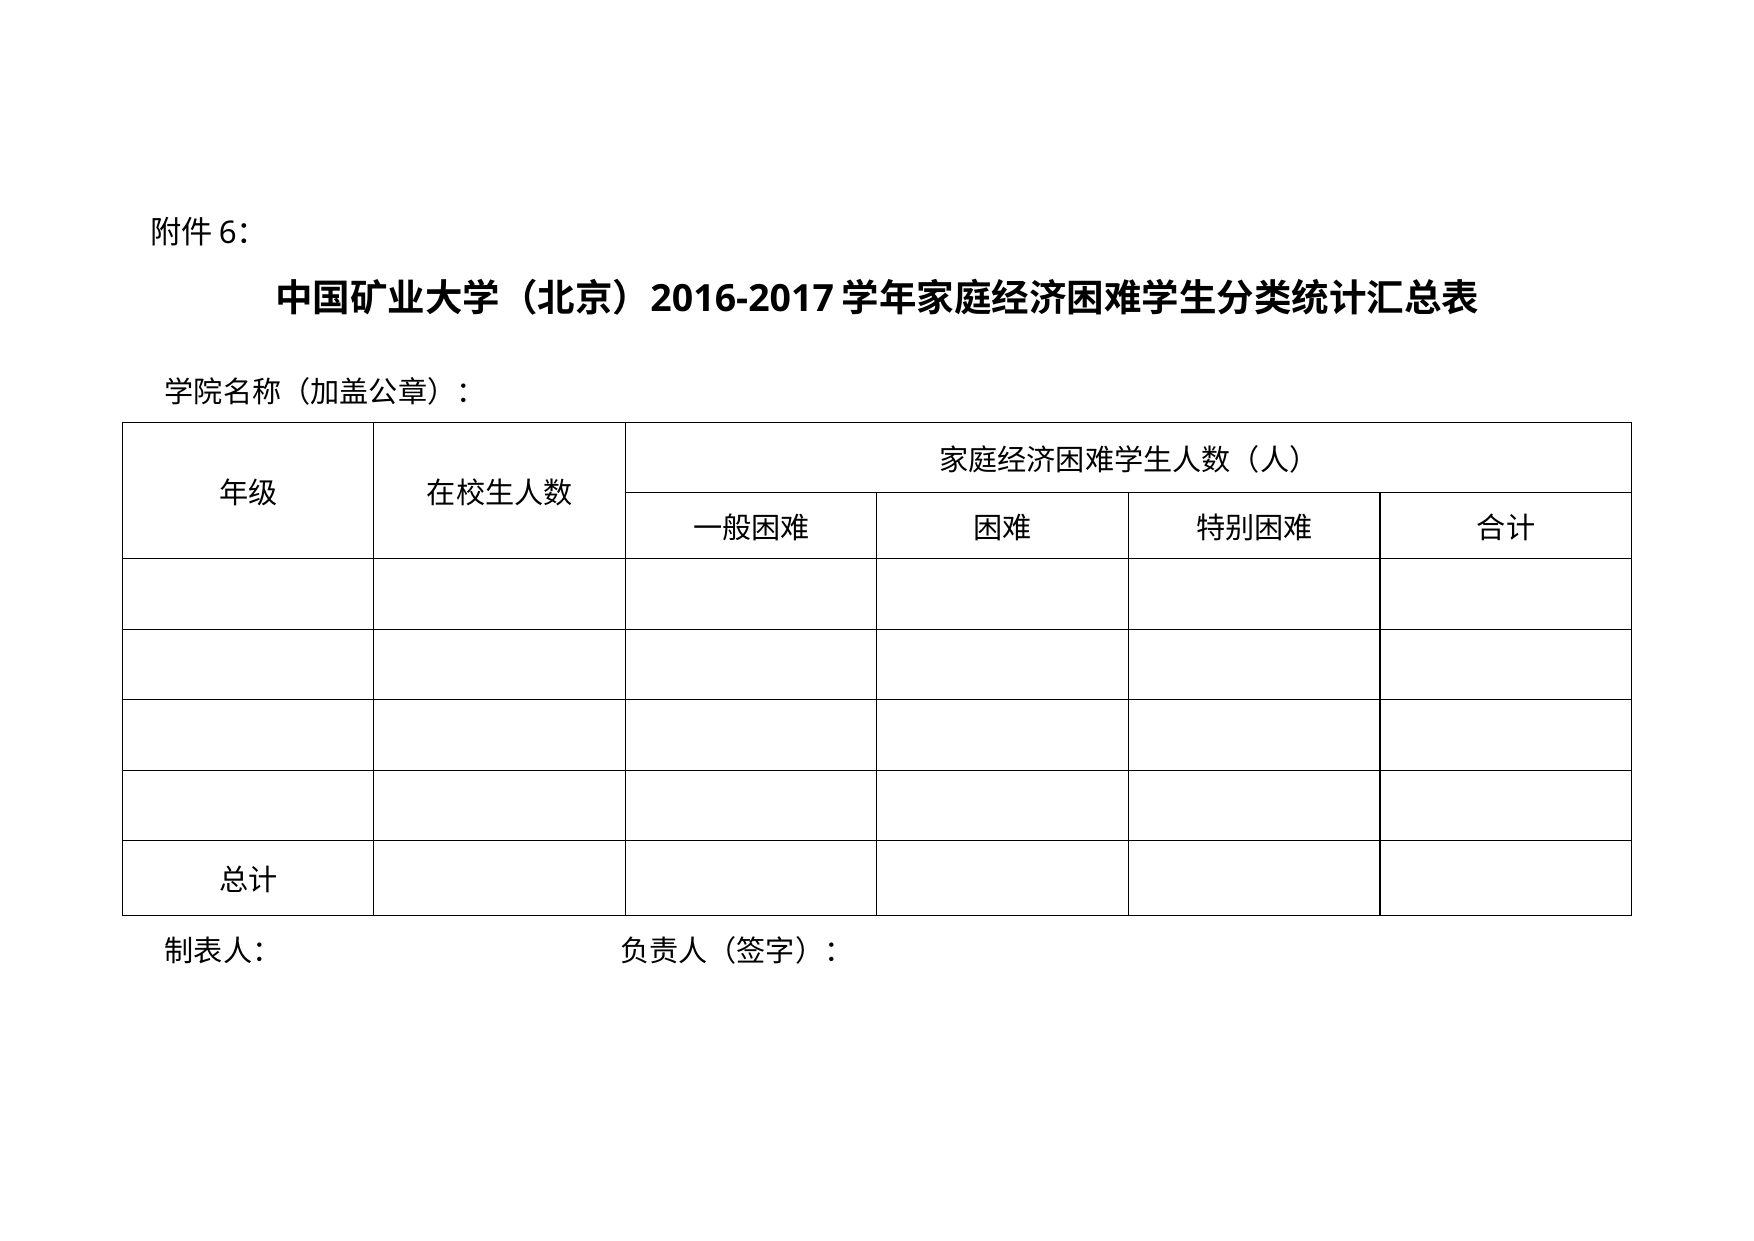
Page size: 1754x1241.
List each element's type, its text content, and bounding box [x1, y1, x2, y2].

table_header 家庭经济困难学生人数（人） [626, 423, 1631, 492]
table_cell 一般困难 [626, 493, 876, 558]
text 学院名称（加盖公章）： [150, 357, 1604, 422]
table_cell [1381, 771, 1631, 840]
table_cell [374, 559, 625, 629]
table_cell 合计 [1381, 493, 1631, 558]
table_cell 困难 [877, 493, 1128, 558]
table_cell [374, 841, 625, 915]
table_cell [123, 630, 373, 699]
table_cell [123, 559, 373, 629]
table_cell 特别困难 [1129, 493, 1379, 558]
table_cell [1129, 841, 1379, 915]
table_cell [123, 771, 373, 840]
table_cell [374, 630, 625, 699]
table_cell [123, 700, 373, 769]
table_header 在校生人数 [374, 423, 625, 558]
table_cell [1381, 559, 1631, 629]
table_cell [1129, 700, 1379, 769]
text 制表人： 负责人（签字）： [150, 916, 1604, 981]
table_cell [877, 630, 1128, 699]
table_cell [626, 771, 876, 840]
table_cell [877, 700, 1128, 769]
table_cell [626, 559, 876, 629]
table_cell [626, 630, 876, 699]
table_header 年级 [123, 423, 373, 558]
table_cell [1381, 630, 1631, 699]
table_cell [626, 841, 876, 915]
table_cell [374, 700, 625, 769]
table_cell [1381, 700, 1631, 769]
table_cell [877, 771, 1128, 840]
table_cell [1129, 630, 1379, 699]
table_cell [877, 559, 1128, 629]
table_cell [1129, 771, 1379, 840]
table_cell [1381, 841, 1631, 915]
text 中国矿业大学（北京）2016-2017学年家庭经济困难学生分类统计汇总表 [150, 263, 1604, 328]
table_cell [1129, 559, 1379, 629]
table_cell [626, 700, 876, 769]
table_cell [374, 771, 625, 840]
text 附件6： [150, 198, 1604, 263]
table_cell 总计 [123, 841, 373, 915]
table_cell [877, 841, 1128, 915]
